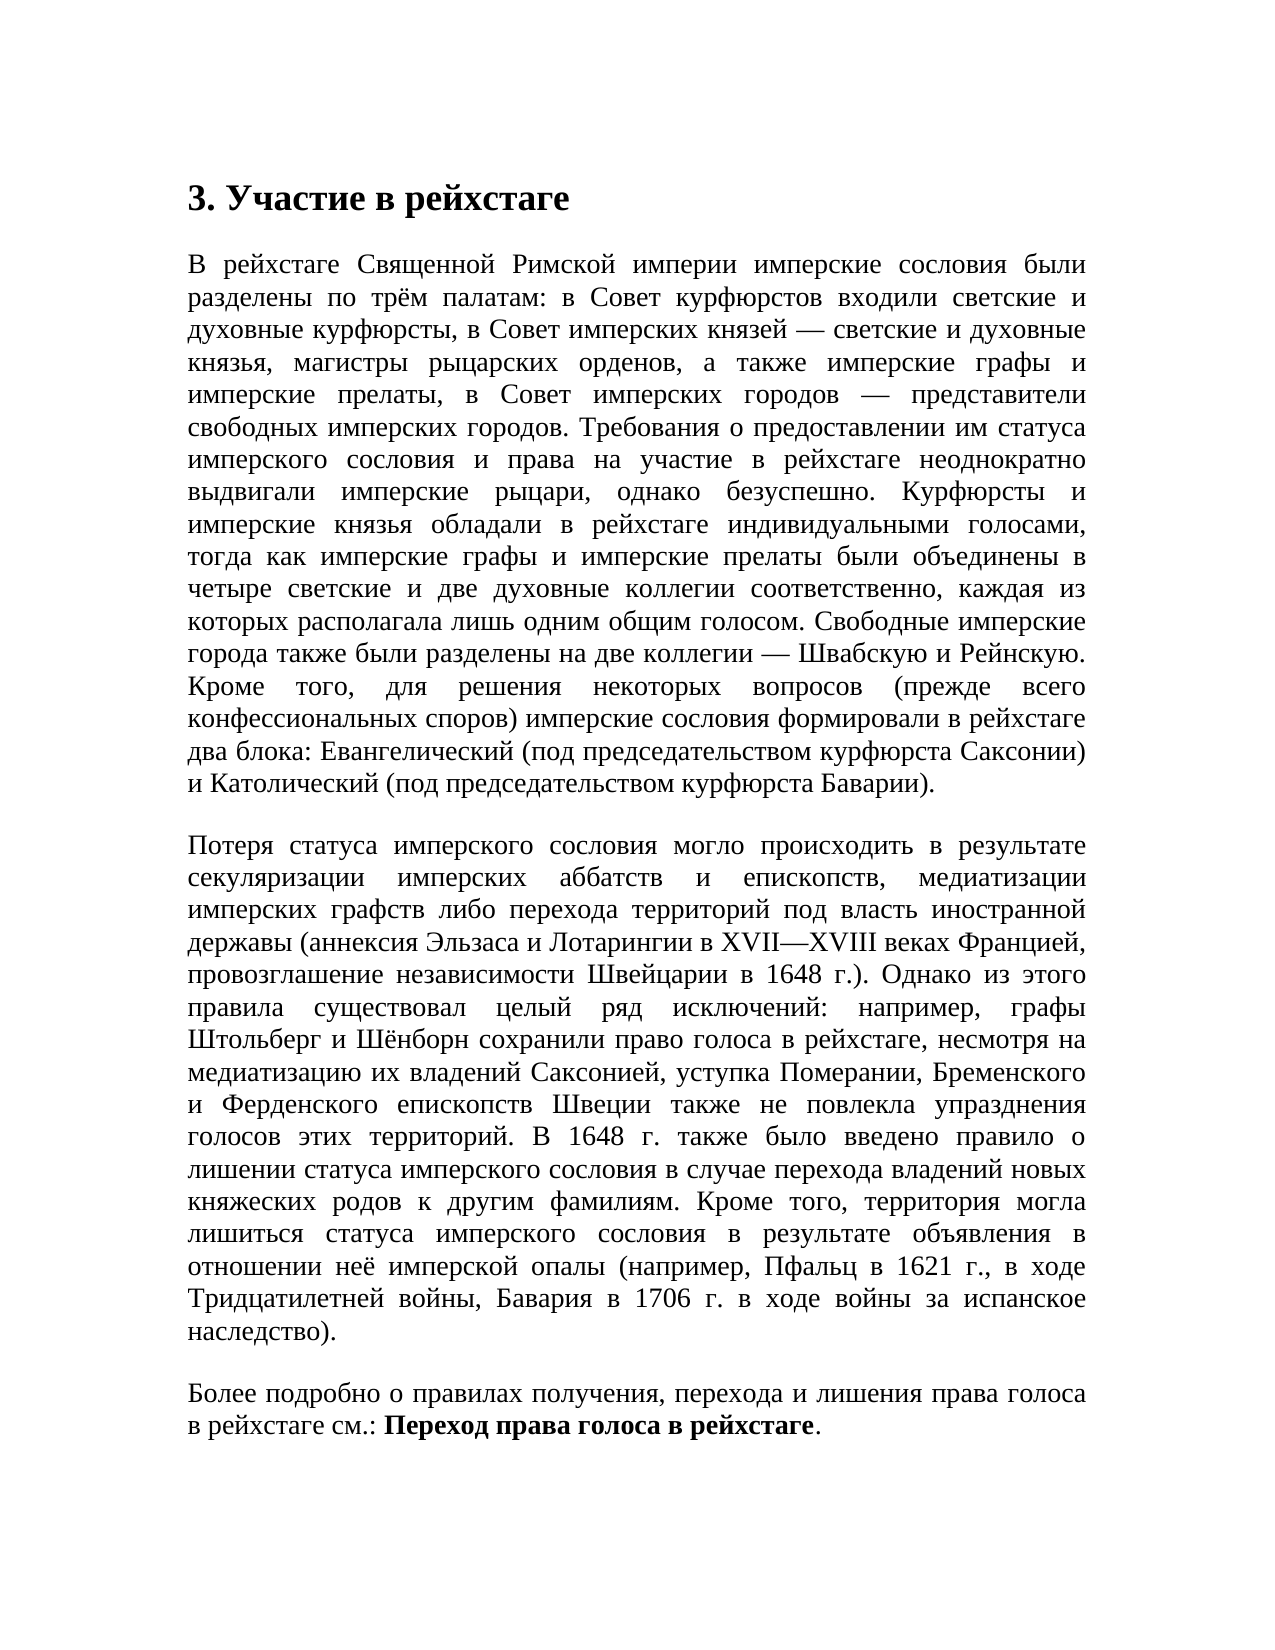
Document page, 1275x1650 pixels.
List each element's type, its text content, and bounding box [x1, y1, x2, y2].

text Потеря статуса имперского сословия могло происходить в результате секуляризации имперских аббатств и епископств, медиатизации имперских графств либо перехода территорий под власть иностранной державы (аннексия Эльзаса и Лотарингии в XVII—XVIII веках Францией, провозглашение независимости Швейцарии в 1648 г.). Однако из этого правила существовал целый ряд исключений: например, графы Штольберг и Шёнборн сохранили право голоса в рейхстаге, несмотря на медиатизацию их владений Саксонией, уступка Померании, Бременского и Ферденского епископств Швеции также не повлекла упразднения голосов этих территорий. В 1648 г. также было введено правило о лишении статуса имперского сословия в случае перехода владений новых княжеских родов к другим фамилиям. Кроме того, территория могла лишиться статуса имперского сословия в результате объявления в отношении неё имперской опалы (например, Пфальц в 1621 г., в ходе Тридцатилетней войны, Бавария в 1706 г. в ходе войны за испанское наследство). [187, 828, 1087, 1346]
text В рейхстаге Священной Римской империи имперские сословия были разделены по трём палатам: в Совет курфюрстов входили светские и духовные курфюрсты, в Совет имперских князей — светские и духовные князья, магистры рыцарских орденов, а также имперские графы и имперские прелаты, в Совет имперских городов — представители свободных имперских городов. Требования о предоставлении им статуса имперского сословия и права на участие в рейхстаге неоднократно выдвигали имперские рыцари, однако безуспешно. Курфюрсты и имперские князья обладали в рейхстаге индивидуальными голосами, тогда как имперские графы и имперские прелаты были объединены в четыре светские и две духовные коллегии соответственно, каждая из которых располагала лишь одним общим голосом. Свободные имперские города также были разделены на две коллегии — Швабскую и Рейнскую. Кроме того, для решения некоторых вопросов (прежде всего конфессиональных споров) имперские сословия формировали в рейхстаге два блока: Евангелический (под председательством курфюрста Саксонии) и Католический (под председательством курфюрста Баварии). [187, 248, 1087, 798]
text Более подробно о правилах получения, перехода и лишения права голоса в рейхстаге см.: Переход права голоса в рейхстаге. [187, 1376, 1087, 1440]
list 3. Участие в рейхстаге [187, 175, 1087, 218]
